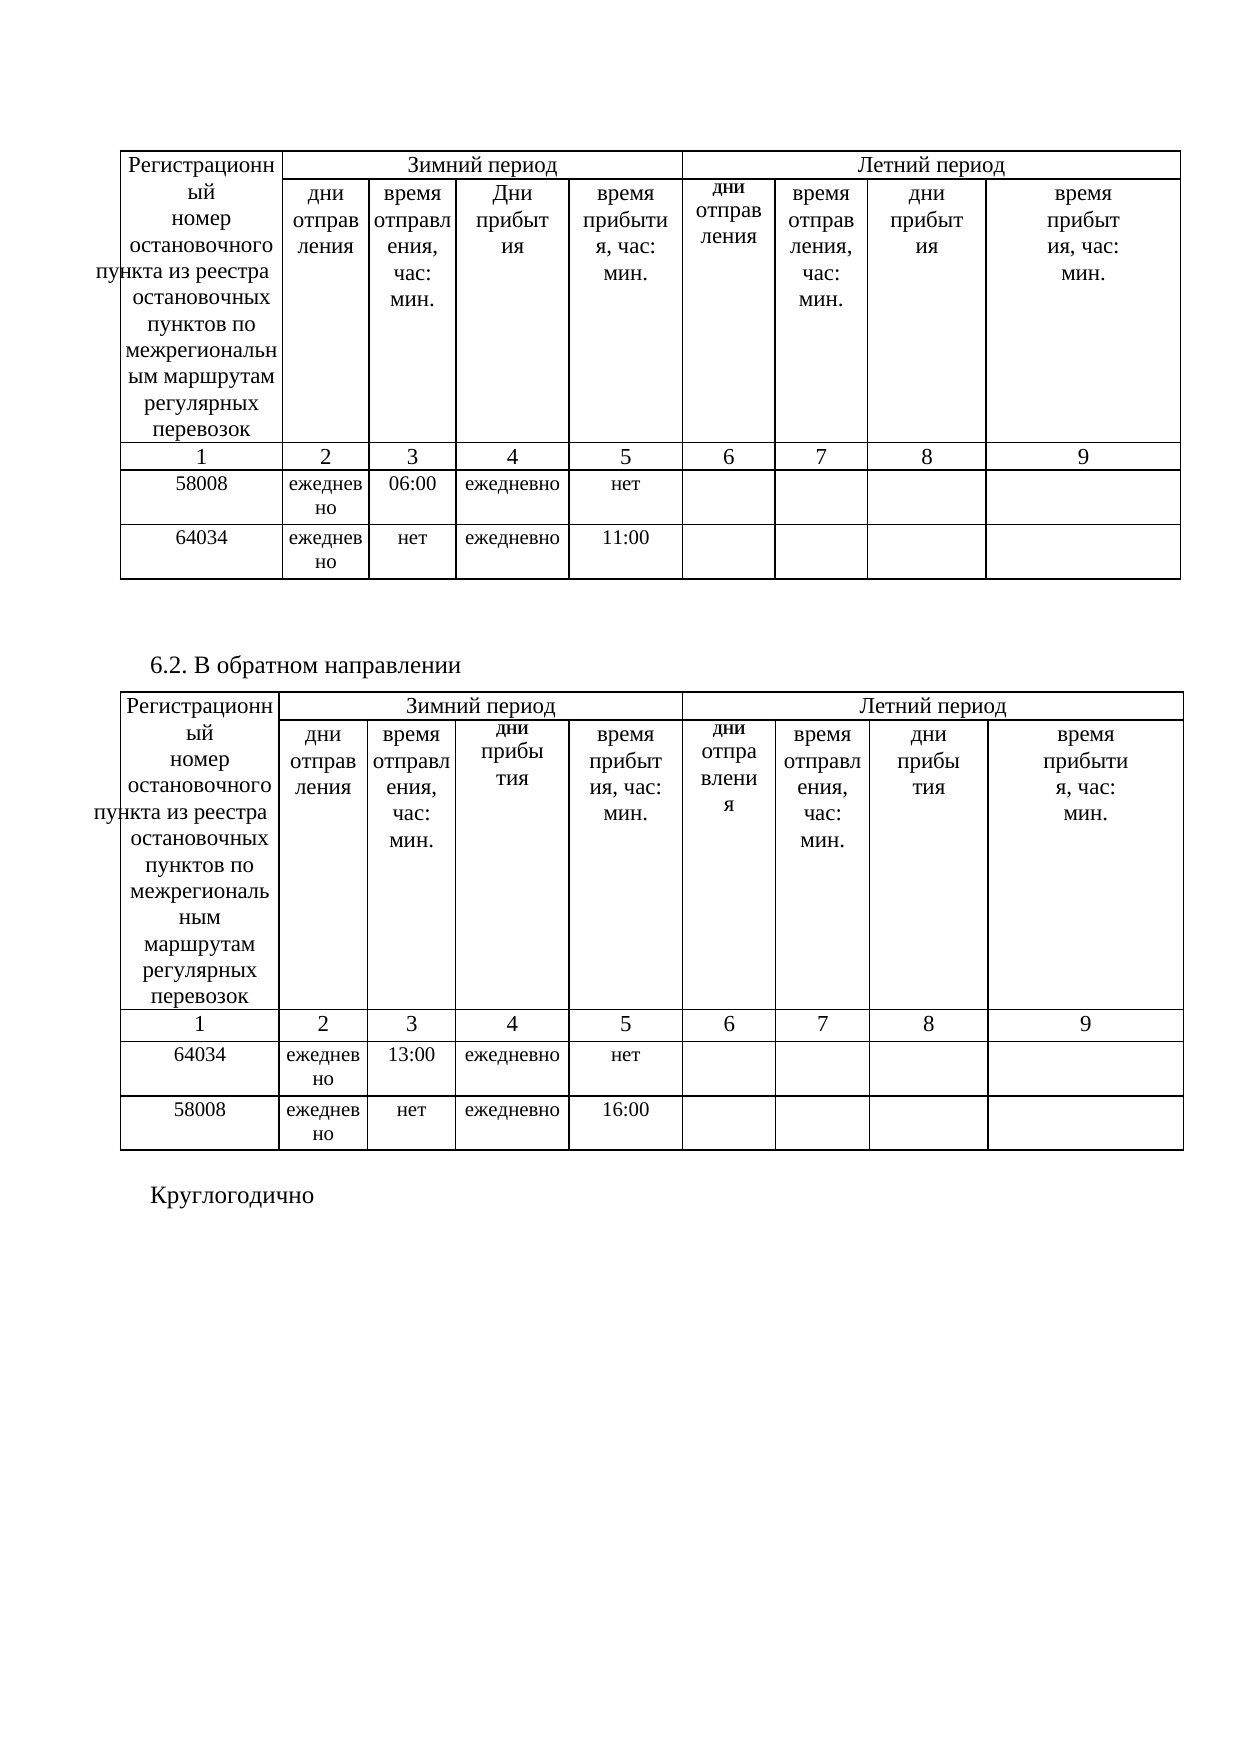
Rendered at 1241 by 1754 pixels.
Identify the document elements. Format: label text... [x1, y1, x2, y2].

table_cell 58008 [121, 471, 282, 524]
table_header Регистрационный номер остановочного пункта из реестра остановочных пунктов по межрегиональным маршрутам регулярных перевозок [121, 152, 282, 441]
table_cell [776, 525, 867, 578]
table_header Летний период [683, 693, 1183, 719]
table_cell 1 [121, 1010, 278, 1041]
table_cell 16:00 [570, 1097, 682, 1149]
table_cell дни отправ ления [280, 721, 367, 1009]
table_cell ежедневно [283, 471, 368, 524]
table_cell ежедневно [457, 471, 568, 524]
table_cell нет [368, 1097, 455, 1149]
table_cell 5 [570, 443, 682, 469]
table_cell дни отправ ления [283, 180, 368, 441]
table_cell Дни прибыт ия [457, 180, 568, 441]
table_cell время отправ ления, час: мин. [776, 180, 867, 441]
table_cell [987, 525, 1180, 578]
table_cell [683, 1097, 775, 1149]
table_header Регистрационный номер остановочного пункта из реестра остановочных пунктов по межрегиональным маршрутам регулярных перевозок [121, 693, 278, 1009]
table_cell 8 [868, 443, 985, 469]
table_cell дни прибыт ия [868, 180, 985, 441]
table_cell время прибыт ия, час: мин. [570, 721, 682, 1009]
table_cell дни прибы тия [870, 721, 987, 1009]
table_cell 58008 [121, 1097, 278, 1149]
table_cell [683, 1042, 775, 1095]
table_cell 64034 [121, 525, 282, 578]
table_cell [987, 471, 1180, 524]
table_cell 4 [456, 1010, 568, 1041]
table_cell 1 [121, 443, 282, 469]
table_cell 9 [989, 1010, 1183, 1041]
table_cell ежедневно [283, 525, 368, 578]
table_cell [776, 471, 867, 524]
table_cell 8 [870, 1010, 987, 1041]
table_cell [870, 1042, 987, 1095]
table_cell 3 [370, 443, 455, 469]
table_cell 6 [683, 1010, 775, 1041]
table_cell [683, 525, 774, 578]
table_cell время отправл ения, час: мин. [370, 180, 455, 441]
table_header Зимний период [283, 152, 682, 178]
table_cell время прибыти я, час: мин. [570, 180, 682, 441]
table_cell [989, 1097, 1183, 1149]
table_cell 4 [457, 443, 568, 469]
table_cell [683, 471, 774, 524]
table_cell [868, 525, 985, 578]
table_cell время отправл ения, час: мин. [776, 721, 869, 1009]
table_cell ежедневно [456, 1042, 568, 1095]
table_cell ДНИ отпра влени я [683, 721, 775, 1009]
table_cell 9 [987, 443, 1180, 469]
table_cell 64034 [121, 1042, 278, 1095]
table_cell 7 [776, 1010, 869, 1041]
table_cell 7 [776, 443, 867, 469]
table_cell время прибыти я, час: мин. [989, 721, 1183, 1009]
table_cell 2 [283, 443, 368, 469]
table_cell ДНИ отправ ления [683, 180, 774, 441]
table_cell нет [570, 471, 682, 524]
table_cell 06:00 [370, 471, 455, 524]
table_header Зимний период [280, 693, 682, 719]
table_cell нет [370, 525, 455, 578]
table_cell [870, 1097, 987, 1149]
text Круглогодично [150, 1180, 1090, 1208]
table_cell ДНИ прибы тия [456, 721, 568, 1009]
table_cell ежедневно [280, 1042, 367, 1095]
table_cell нет [570, 1042, 682, 1095]
table_cell [776, 1097, 869, 1149]
table_cell 13:00 [368, 1042, 455, 1095]
text 6.2. В обратном направлении [150, 650, 1090, 678]
table_cell 5 [570, 1010, 682, 1041]
table_header Летний период [683, 152, 1180, 178]
table_cell время отправл ения, час: мин. [368, 721, 455, 1009]
table_cell [868, 471, 985, 524]
table_cell ежедневно [457, 525, 568, 578]
table_cell 6 [683, 443, 774, 469]
table_cell [776, 1042, 869, 1095]
table_cell 3 [368, 1010, 455, 1041]
table_cell 2 [280, 1010, 367, 1041]
table_cell ежедневно [280, 1097, 367, 1149]
table_cell 11:00 [570, 525, 682, 578]
table_cell [989, 1042, 1183, 1095]
table_cell время прибыт ия, час: мин. [987, 180, 1180, 441]
table_cell ежедневно [456, 1097, 568, 1149]
